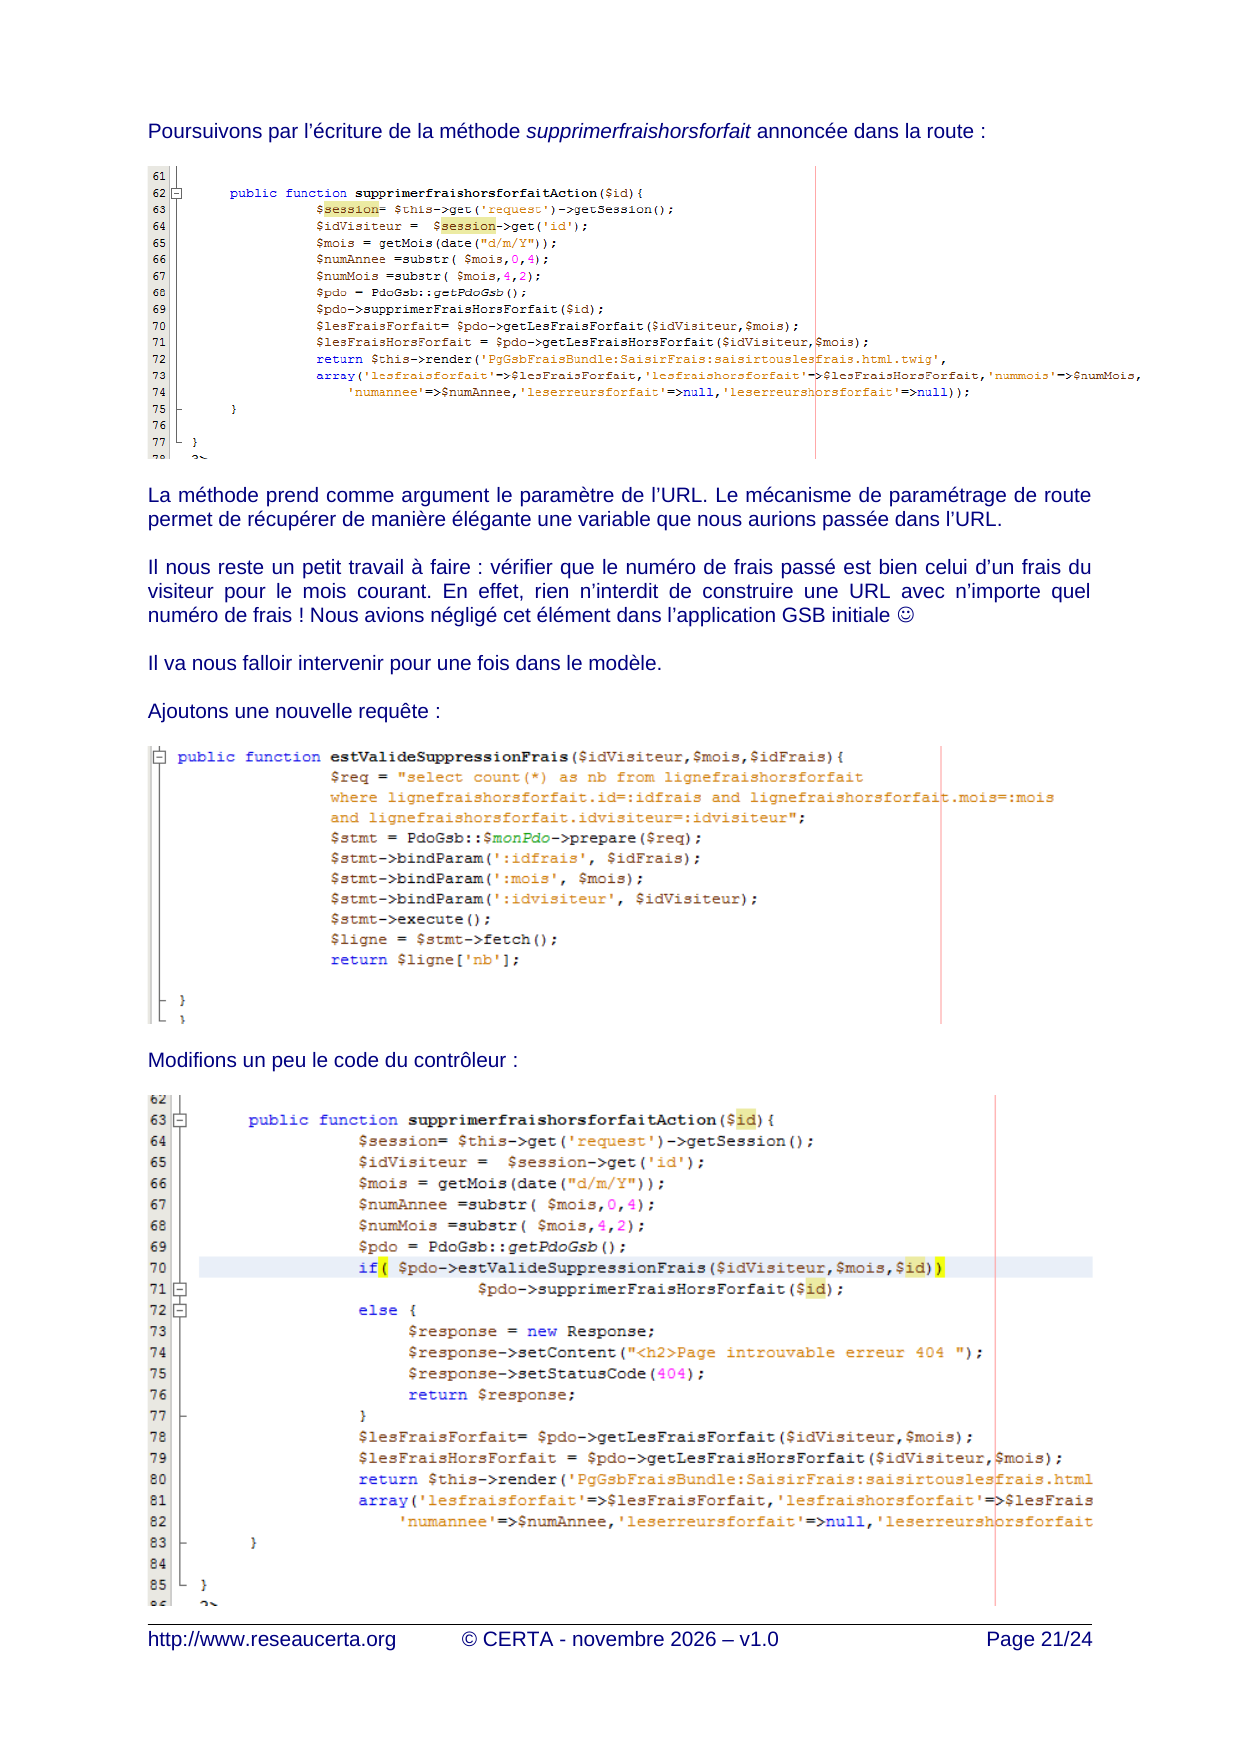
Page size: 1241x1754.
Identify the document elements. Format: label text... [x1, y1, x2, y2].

text Ajoutons une nouvelle requête : [148, 698, 1092, 722]
picture [147, 746, 1093, 1024]
text Modifions un peu le code du contrôleur : [148, 1048, 1092, 1072]
text Il va nous falloir intervenir pour une fois dans le modèle. [148, 651, 1092, 674]
text Il nous reste un petit travail à faire : vérifier que le numéro de frais passé est bien celui d’un frais du visiteur pour le mois courant. En effet, rien n’interdit de construire une URL avec n’importe quel numéro de frais ! Nous avions négligé cet élément dans l’application GSB initiale [148, 555, 1092, 627]
text Poursuivons par l’écriture de la méthode supprimerfraishorsforfait annoncée dans la route : [148, 119, 1092, 143]
text La méthode prend comme argument le paramètre de l’URL. Le mécanisme de paramétrage de route permet de récupérer de manière élégante une variable que nous aurions passée dans l’URL. [148, 483, 1092, 531]
picture [147, 1095, 1093, 1606]
picture [147, 166, 1161, 459]
